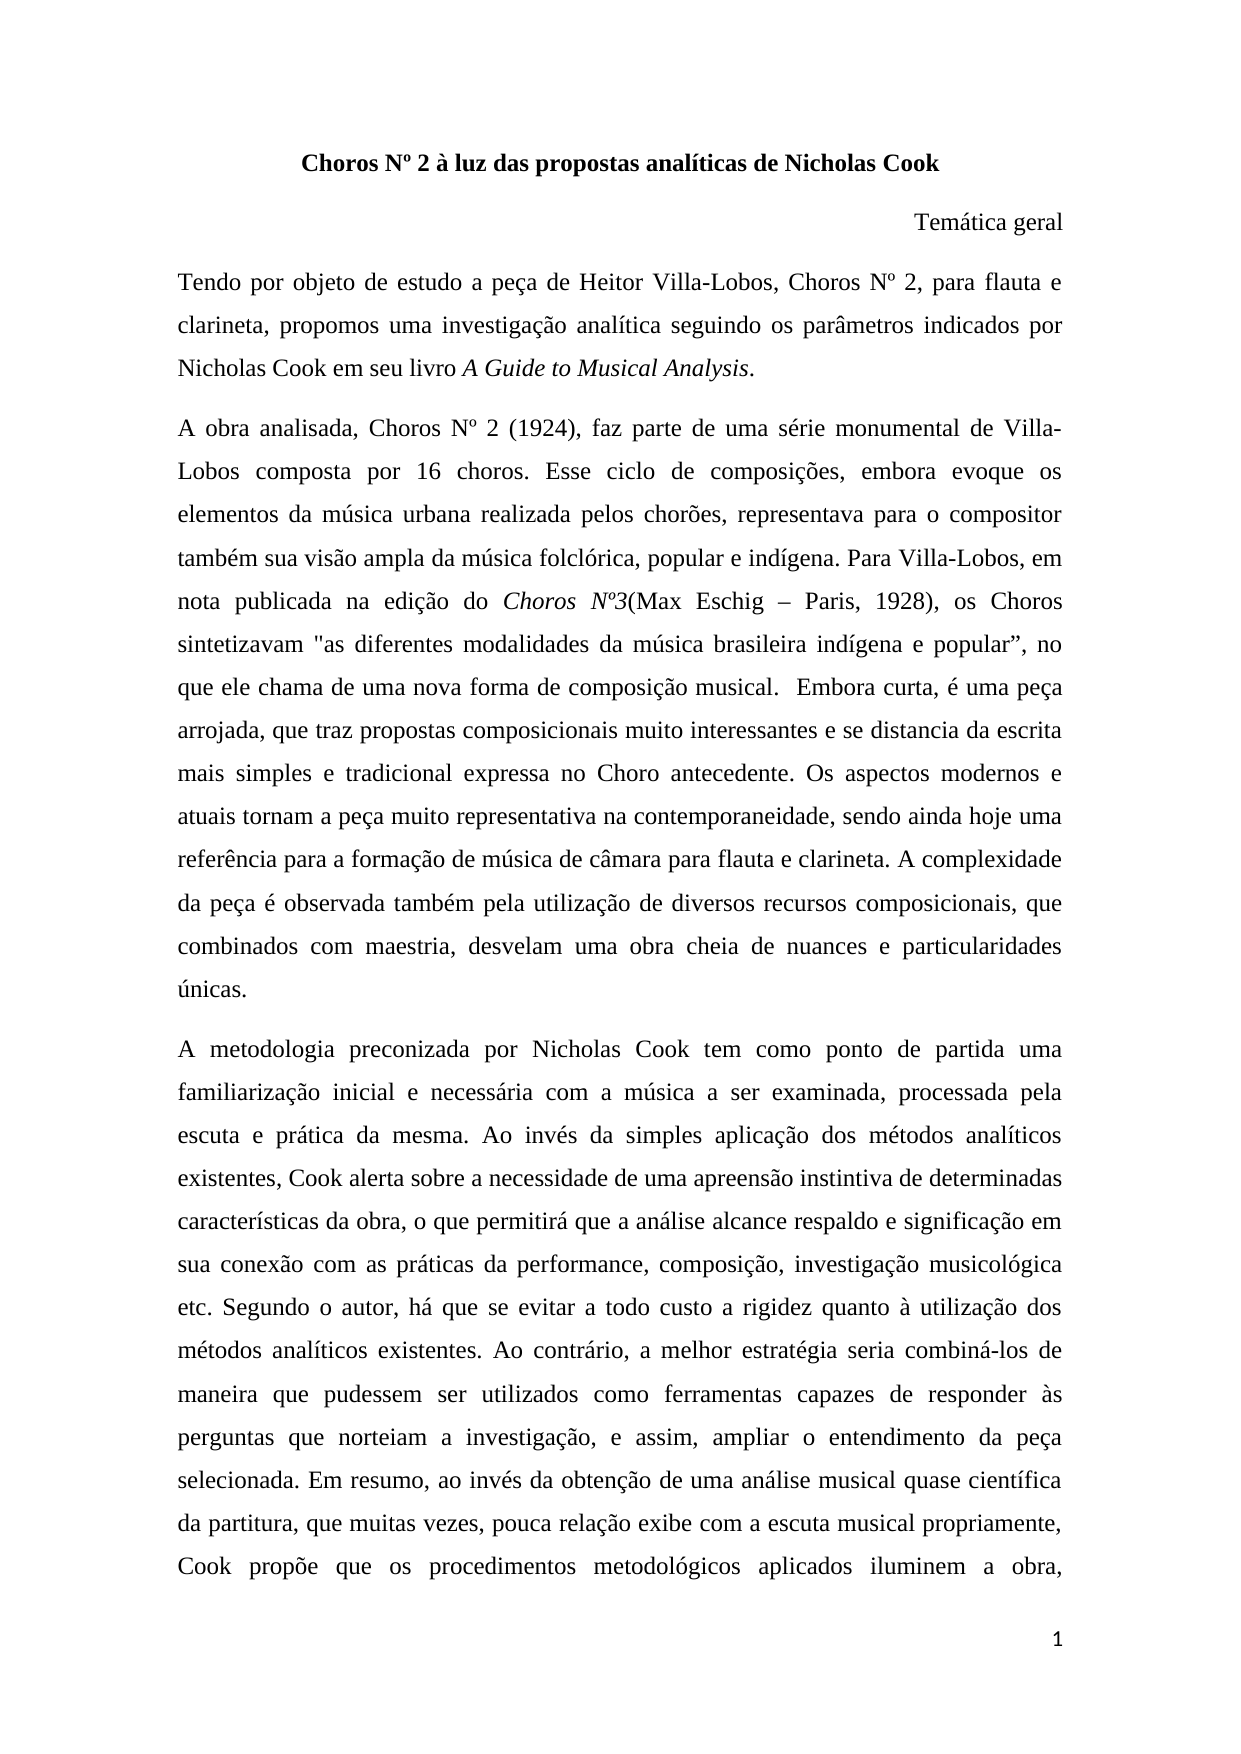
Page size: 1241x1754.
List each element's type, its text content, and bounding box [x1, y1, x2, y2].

text Tendo por objeto de estudo a peça de Heitor Villa-Lobos, Choros Nº 2, para flauta e clarineta, propomos uma investigação analítica seguindo os parâmetros indicados por Nicholas Cook em seu livro A Guide to Musical Analysis. [177, 267, 1063, 382]
text Temática geral [177, 207, 1063, 236]
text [177, 1034, 1063, 1580]
text A obra analisada, Choros Nº 2 (1924), faz parte de uma série monumental de Villa-Lobos composta por 16 choros. Esse ciclo de composições, embora evoque os elementos da música urbana realizada pelos chorões, representava para o compositor também sua visão ampla da música folclórica, popular e indígena. Para Villa-Lobos, em nota publicada na edição do Choros Nº3(Max Eschig – Paris, 1928), os Choros sintetizavam "as diferentes modalidades da música brasileira indígena e popular”, no que ele chama de uma nova forma de composição musical. Embora curta, é uma peça arrojada, que traz propostas composicionais muito interessantes e se distancia da escrita mais simples e tradicional expressa no Choro antecedente. Os aspectos modernos e atuais tornam a peça muito representativa na contemporaneidade, sendo ainda hoje uma referência para a formação de música de câmara para flauta e clarineta. A complexidade da peça é observada também pela utilização de diversos recursos composicionais, que combinados com maestria, desvelam uma obra cheia de nuances e particularidades únicas. [177, 413, 1063, 1003]
text Choros Nº 2 à luz das propostas analíticas de Nicholas Cook [177, 148, 1063, 176]
